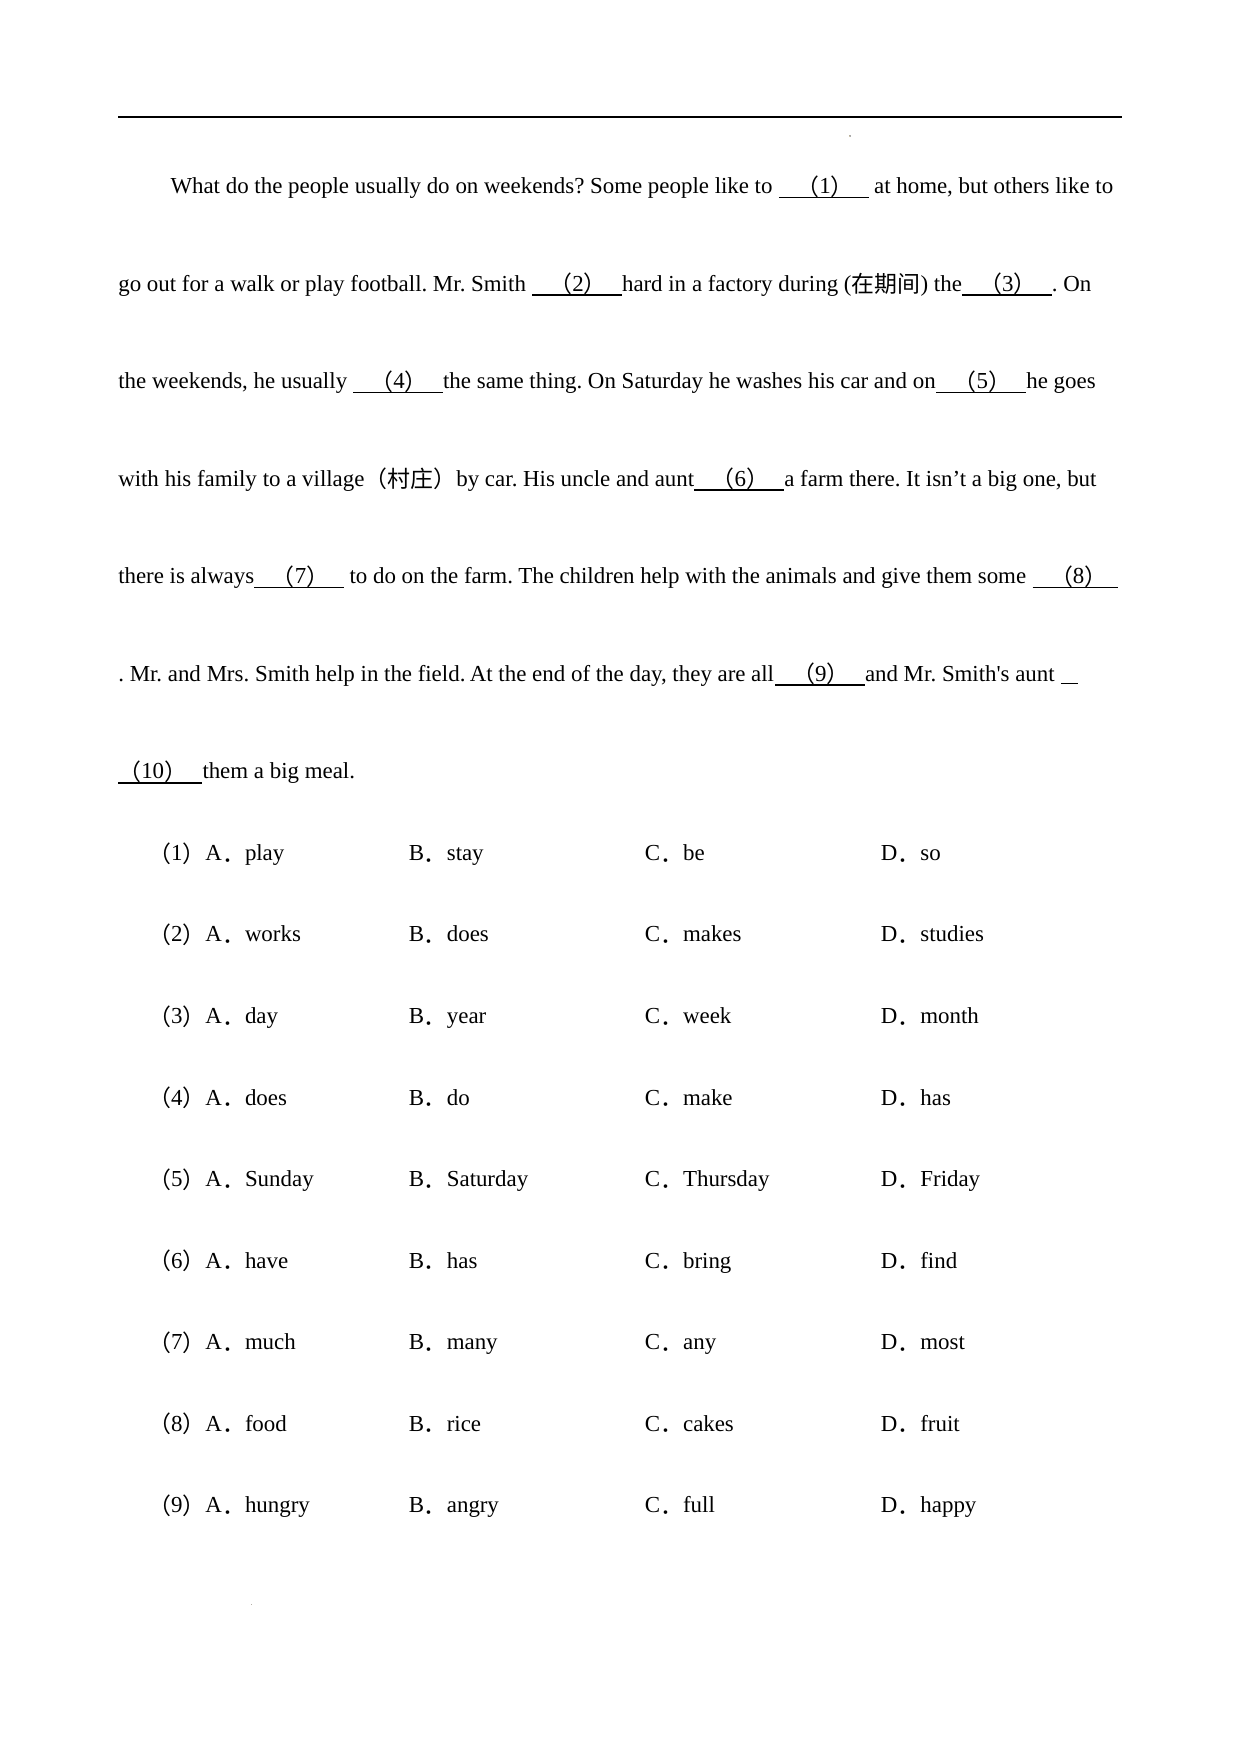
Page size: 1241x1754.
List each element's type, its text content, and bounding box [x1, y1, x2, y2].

text （2）A．works B．does C．makes D．studies [118, 901, 1122, 966]
text （5）A．Sunday B．Saturday C．Thursday D．Friday [118, 1146, 1122, 1211]
text （9）A．hungry B．angry C．full D．happy [118, 1472, 1122, 1537]
text （6）A．have B．has C．bring D．find [118, 1227, 1122, 1292]
text （7）A．much B．many C．any D．most [118, 1309, 1122, 1374]
text （4）A．does B．do C．make D．has [118, 1064, 1122, 1129]
text （8）A．food B．rice C．cakes D．fruit [118, 1391, 1122, 1456]
text （1）A．play B．stay C．be D．so [118, 819, 1122, 884]
text （3）A．day B．year C．week D．month [118, 983, 1122, 1048]
text What do the people usually do on weekends? Some people like to （1） at home, but others like to go out for a walk or play football. Mr. Smith （2） hard in a factory during (在期间) the （3） . On the weekends, he usually （4） the same thing. On Saturday he washes his car and on （5） he goes with his family to a village（村庄）by car. His uncle and aunt （6） a farm there. It isn’t a big one, but there is always （7） to do on the farm. The children help with the animals and give them some （8） . Mr. and Mrs. Smith help in the field. At the end of the day, they are all （9） and Mr. Smith's aunt （10） them a big meal. [118, 153, 1122, 803]
